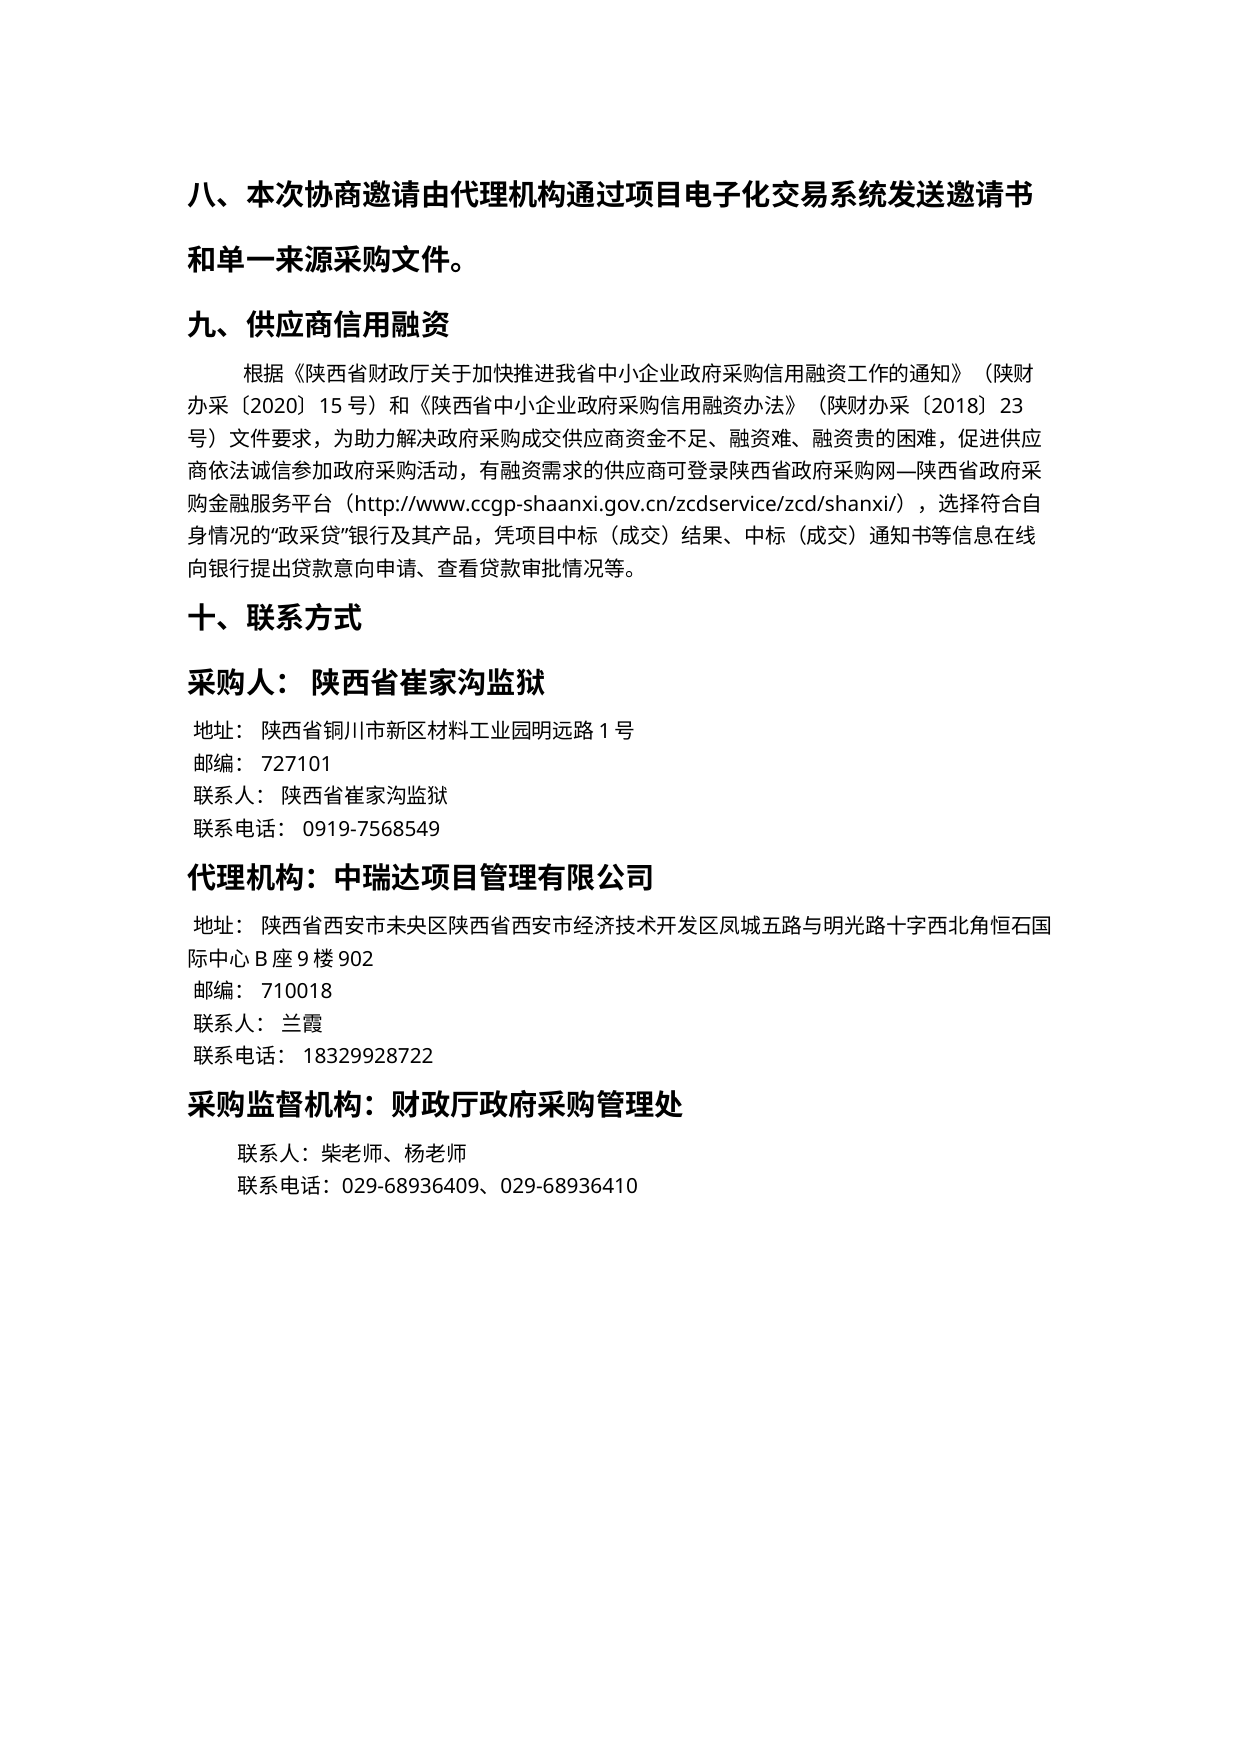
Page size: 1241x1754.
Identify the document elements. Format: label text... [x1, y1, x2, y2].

text 联系电话： 0919-7568549 [187, 812, 1053, 844]
text 八、本次协商邀请由代理机构通过项目电子化交易系统发送邀请书和单一来源采购文件。 [187, 162, 1053, 292]
text 采购人： 陕西省崔家沟监狱 [187, 649, 1053, 714]
text 联系人：柴老师、杨老师 [187, 1137, 1053, 1169]
text 邮编： 710018 [187, 974, 1053, 1007]
text 地址： 陕西省西安市未央区陕西省西安市经济技术开发区凤城五路与明光路十字西北角恒石国际中心B座9楼902 [187, 909, 1053, 974]
text 代理机构：中瑞达项目管理有限公司 [187, 844, 1053, 909]
text 邮编： 727101 [187, 747, 1053, 779]
text 地址： 陕西省铜川市新区材料工业园明远路1号 [187, 714, 1053, 747]
text 联系电话： 18329928722 [187, 1039, 1053, 1072]
text 联系电话：029-68936409、029-68936410 [187, 1169, 1053, 1202]
text 十、联系方式 [187, 584, 1053, 649]
text 联系人： 陕西省崔家沟监狱 [187, 779, 1053, 812]
text 采购监督机构：财政厅政府采购管理处 [187, 1072, 1053, 1137]
text 根据《陕西省财政厅关于加快推进我省中小企业政府采购信用融资工作的通知》（陕财办采〔2020〕15 号）和《陕西省中小企业政府采购信用融资办法》（陕财办采〔2018〕23 号）文件要求，为助力解决政府采购成交供应商资金不足、融资难、融资贵的困难，促进供应商依法诚信参加政府采购活动，有融资需求的供应商可登录陕西省政府采购网—陕西省政府采购金融服务平台（http://www.ccgp-shaanxi.gov.cn/zcdservice/zcd/shanxi/），选择符合自身情况的“政采贷”银行及其产品，凭项目中标（成交）结果、中标（成交）通知书等信息在线向银行提出贷款意向申请、查看贷款审批情况等。 [187, 357, 1053, 584]
text 联系人： 兰霞 [187, 1007, 1053, 1039]
text 九、供应商信用融资 [187, 292, 1053, 357]
